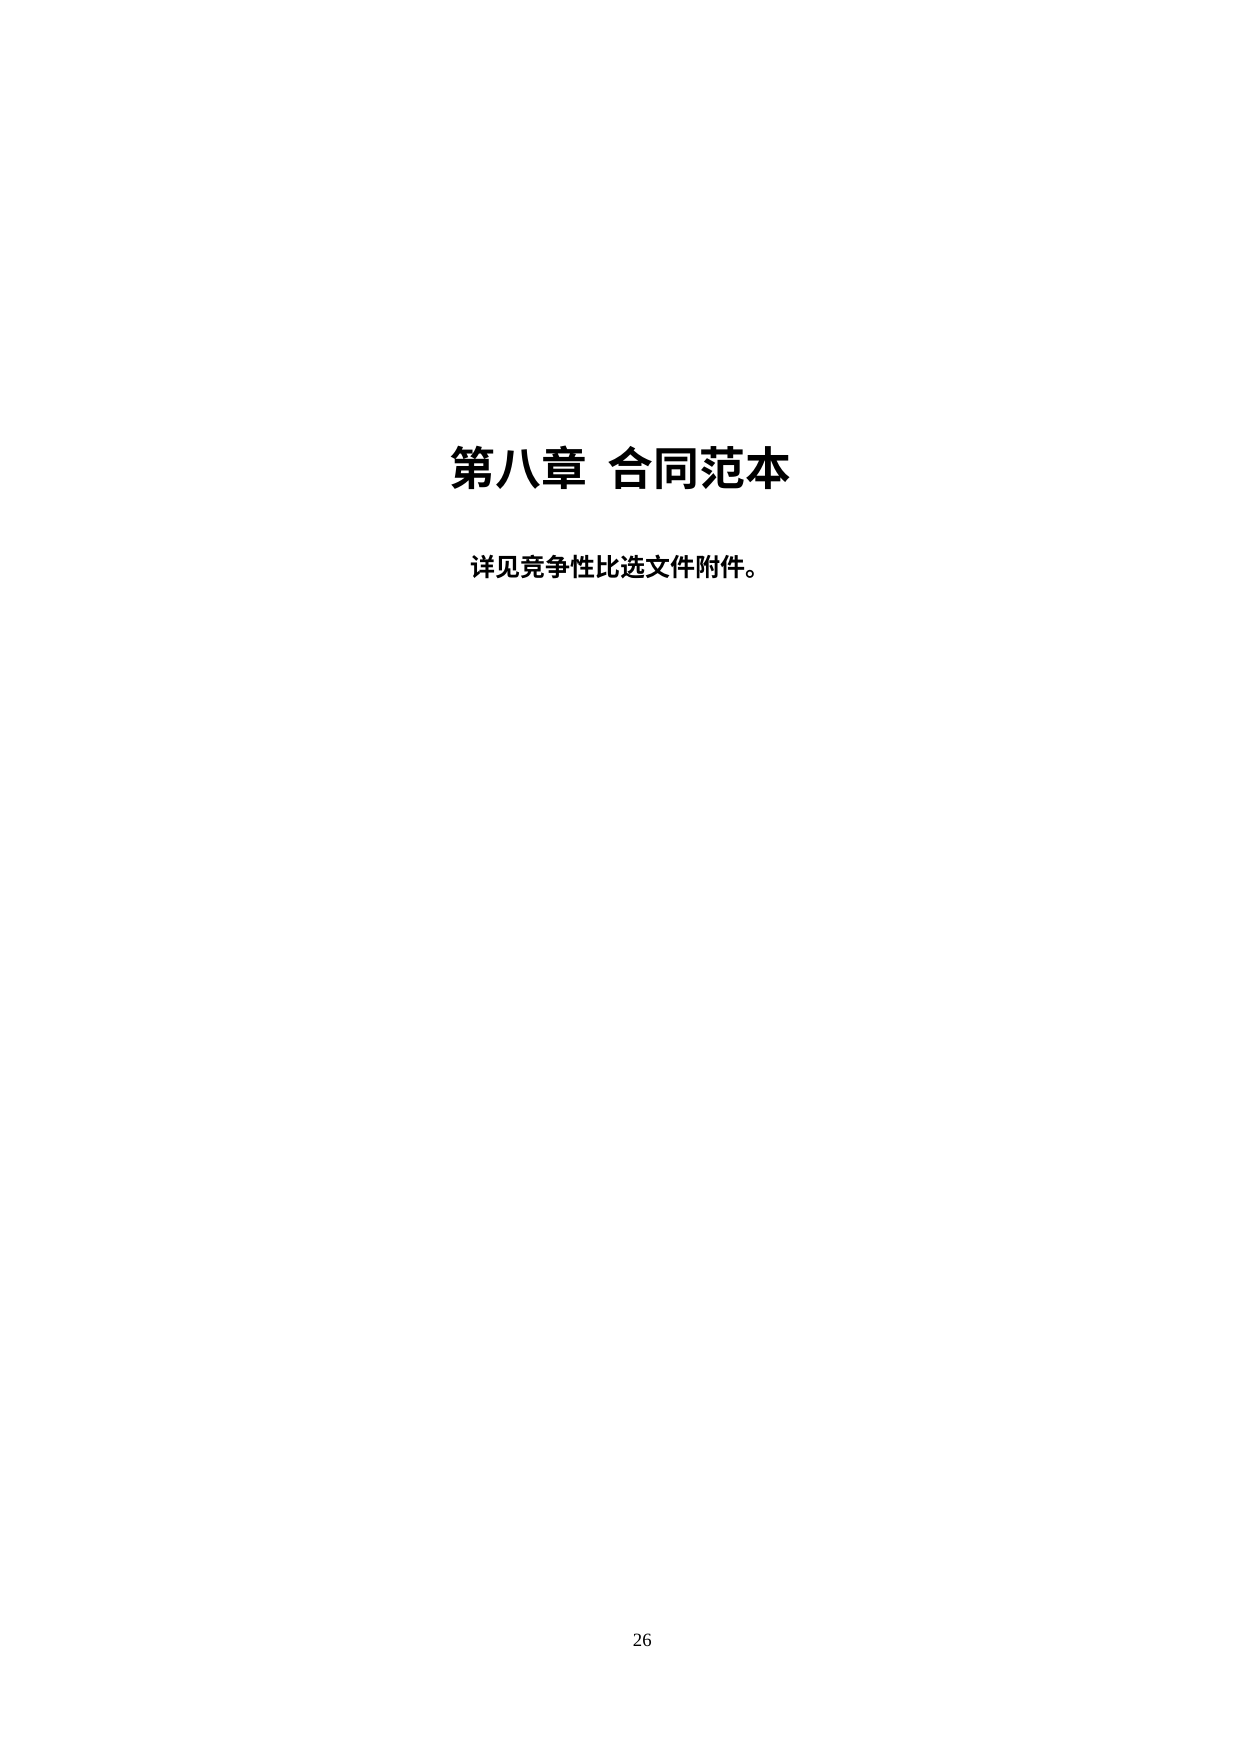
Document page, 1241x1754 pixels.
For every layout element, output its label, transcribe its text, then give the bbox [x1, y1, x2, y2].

subtitle 第八章 合同范本 [188, 433, 1052, 499]
text 详见竞争性比选文件附件。 [188, 532, 1052, 599]
